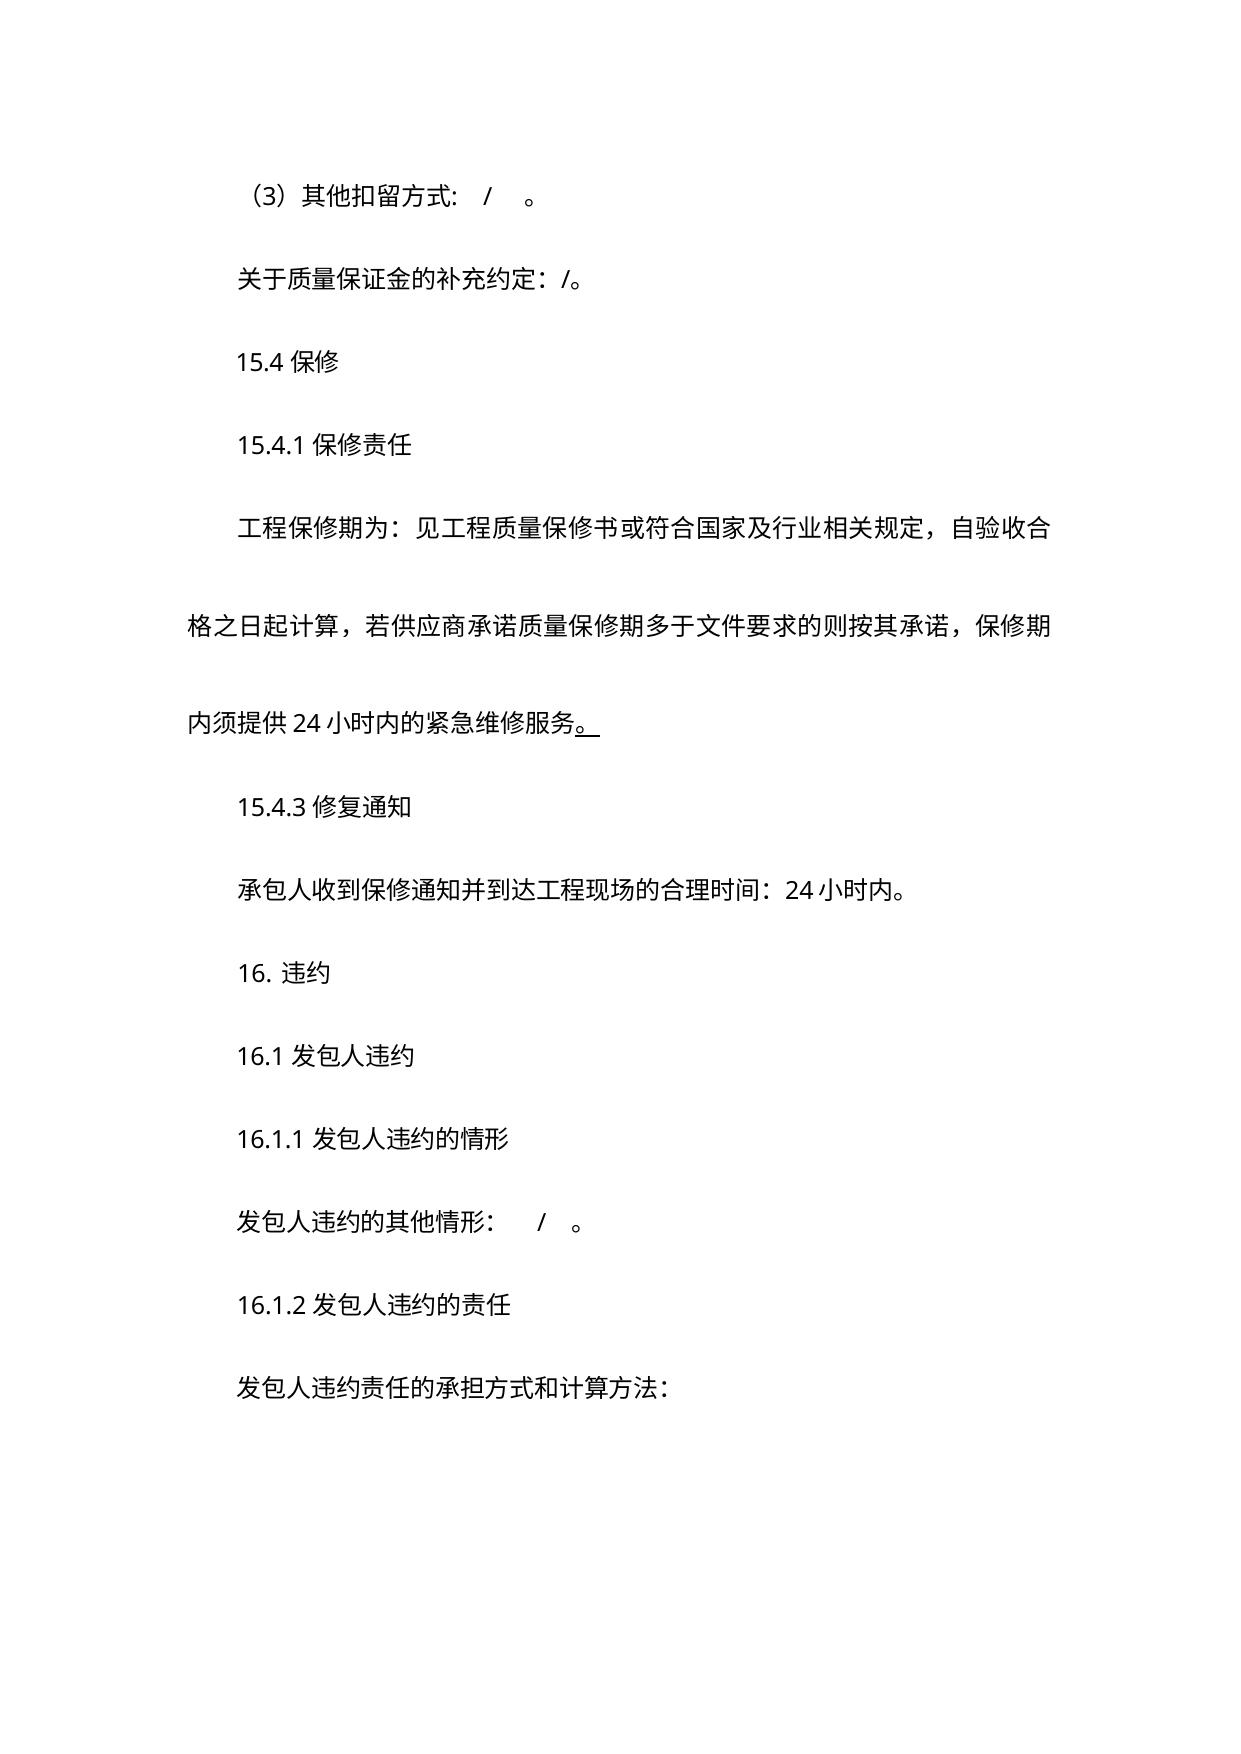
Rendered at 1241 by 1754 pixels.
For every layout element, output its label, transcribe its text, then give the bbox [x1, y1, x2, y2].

text 承包人收到保修通知并到达工程现场的合理时间：24小时内。 [187, 856, 1053, 921]
text 关于质量保证金的补充约定：/。 [187, 245, 1053, 310]
text 15.4.1 保修责任 [187, 411, 1053, 476]
text 发包人违约责任的承担方式和计算方法： [187, 1354, 1053, 1419]
text 16.1 发包人违约 [187, 1022, 1053, 1087]
text 15.4 保修 [187, 328, 1053, 393]
text 16.1.2 发包人违约的责任 [187, 1271, 1053, 1336]
text 工程保修期为：见工程质量保修书或符合国家及行业相关规定，自验收合格之日起计算，若供应商承诺质量保修期多于文件要求的则按其承诺，保修期内须提供24小时内的紧急维修服务。 [187, 494, 1053, 754]
text 15.4.3 修复通知 [187, 773, 1053, 838]
text 16. 违约 [187, 939, 1053, 1004]
text （3）其他扣留方式: / 。 [187, 162, 1053, 227]
text 发包人违约的其他情形： / 。 [187, 1188, 1053, 1253]
text 16.1.1 发包人违约的情形 [187, 1105, 1053, 1170]
